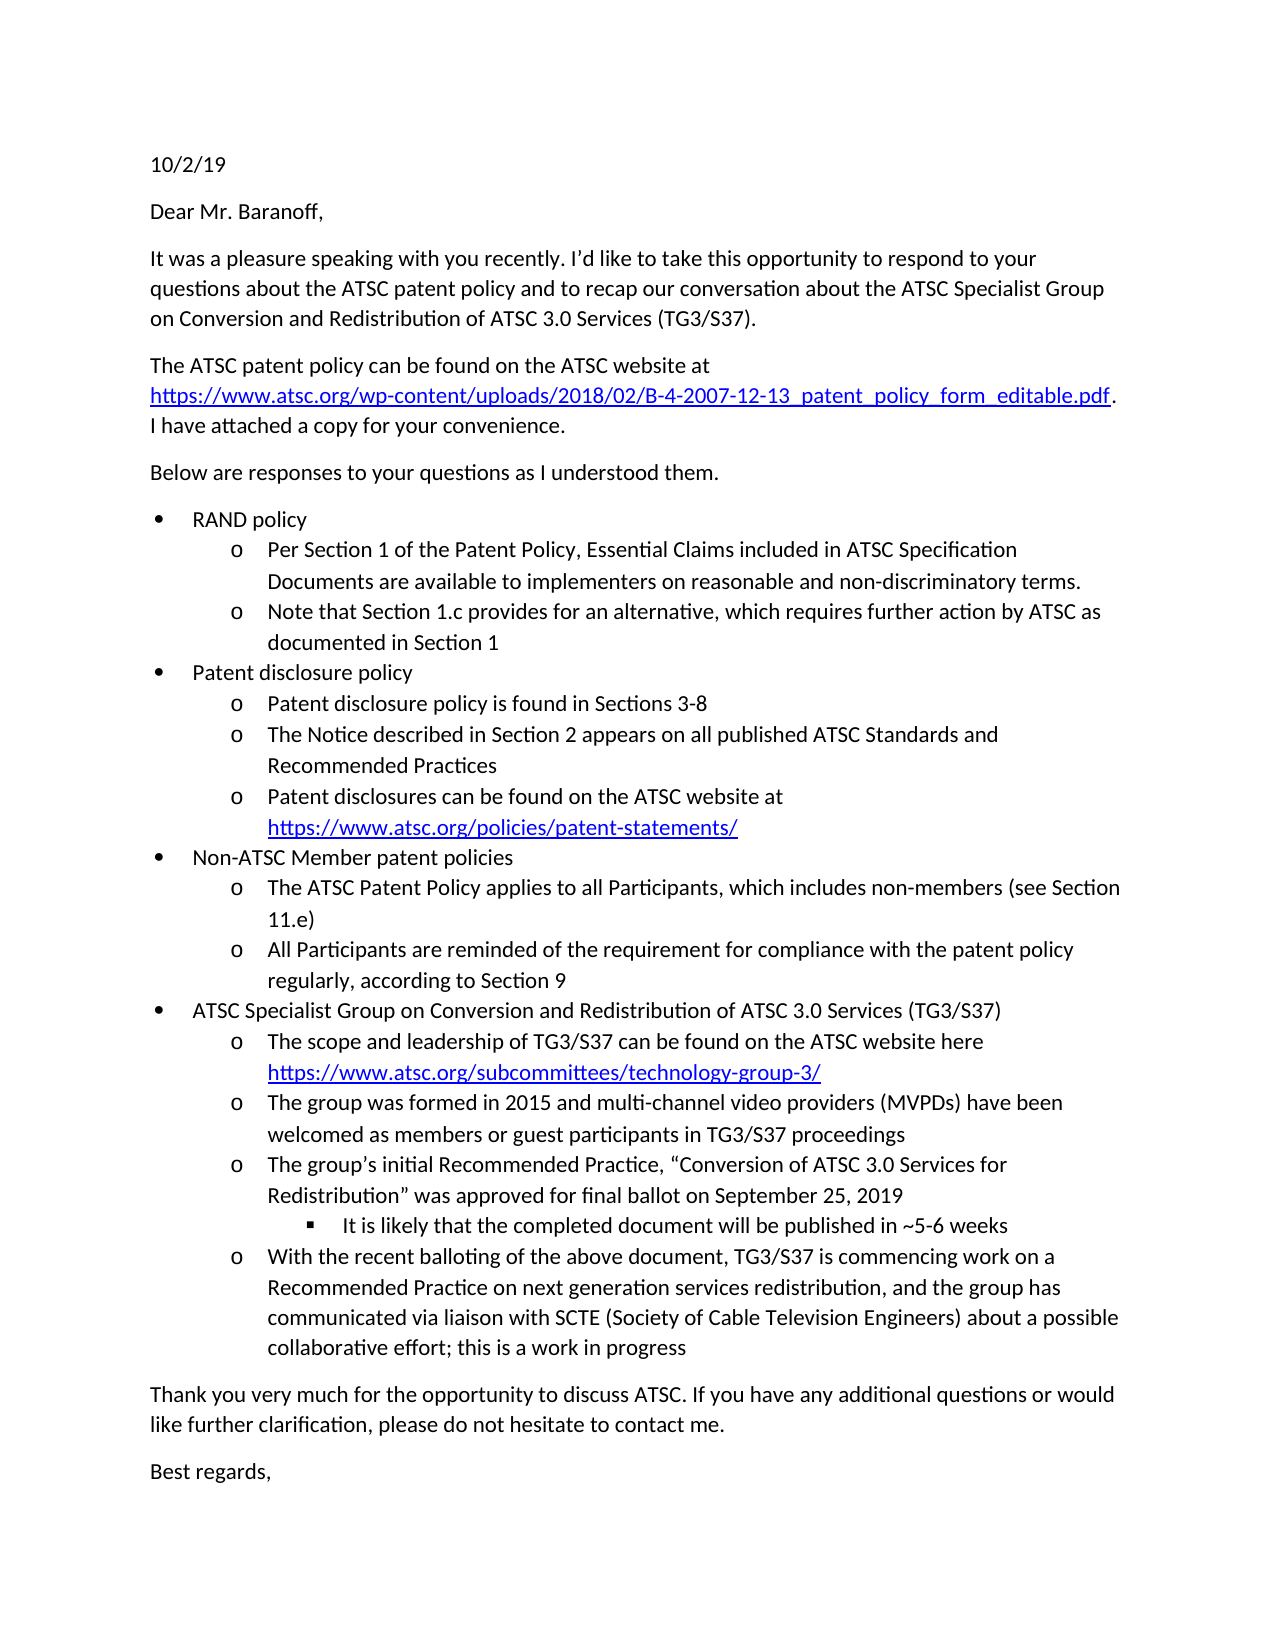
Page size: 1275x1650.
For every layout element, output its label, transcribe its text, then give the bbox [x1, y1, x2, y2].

text The ATSC patent policy can be found on the ATSC website at https://www.atsc.org/wp-content/uploads/2018/02/B-4-2007-12-13_patent_policy_form_editable.pdf. I have attached a copy for your convenience. [150, 351, 1125, 439]
list The group was formed in 2015 and multi-channel video providers (MVPDs) have been welcomed as members or guest participants in TG3/S37 proceedings [230, 1088, 1125, 1148]
text 10/2/19 [150, 150, 1125, 178]
list Non-ATSC Member patent policies [155, 843, 1125, 871]
list RAND policy [155, 505, 1125, 533]
list Note that Section 1.c provides for an alternative, which requires further action by ATSC as documented in Section 1 [230, 597, 1125, 656]
list Patent disclosure policy [155, 658, 1125, 687]
list Patent disclosure policy is found in Sections 3-8 [230, 689, 1125, 718]
text Dear Mr. Baranoff, [150, 197, 1125, 225]
list With the recent balloting of the above document, TG3/S37 is commencing work on a Recommended Practice on next generation services redistribution, and the group has communicated via liaison with SCTE (Society of Cable Television Engineers) about a possible collaborative effort; this is a work in progress [230, 1242, 1125, 1362]
list Per Section 1 of the Patent Policy, Essential Claims included in ATSC Specification Documents are available to implementers on reasonable and non-discriminatory terms. [230, 535, 1125, 595]
text Thank you very much for the opportunity to discuss ATSC. If you have any additional questions or would like further clarification, please do not hesitate to contact me. [150, 1380, 1125, 1439]
text Below are responses to your questions as I understood them. [150, 458, 1125, 486]
list The scope and leadership of TG3/S37 can be found on the ATSC website here https://www.atsc.org/subcommittees/technology-group-3/ [230, 1027, 1125, 1086]
list The ATSC Patent Policy applies to all Participants, which includes non-members (see Section 11.e) [230, 873, 1125, 933]
text Best regards, [150, 1457, 1125, 1486]
list ATSC Specialist Group on Conversion and Redistribution of ATSC 3.0 Services (TG3/S37) [155, 997, 1125, 1025]
list The group’s initial Recommended Practice, “Conversion of ATSC 3.0 Services for Redistribution” was approved for final ballot on September 25, 2019 [230, 1150, 1125, 1209]
list All Participants are reminded of the requirement for compliance with the patent policy regularly, according to Section 9 [230, 935, 1125, 994]
list The Notice described in Section 2 appears on all published ATSC Standards and Recommended Practices [230, 720, 1125, 779]
list Patent disclosures can be found on the ATSC website at https://www.atsc.org/policies/patent-statements/ [230, 782, 1125, 841]
text It was a pleasure speaking with you recently. I’d like to take this opportunity to respond to your questions about the ATSC patent policy and to recap our conversation about the ATSC Specialist Group on Conversion and Redistribution of ATSC 3.0 Services (TG3/S37). [150, 244, 1125, 332]
list It is likely that the completed document will be published in ~5-6 weeks [305, 1212, 1125, 1239]
